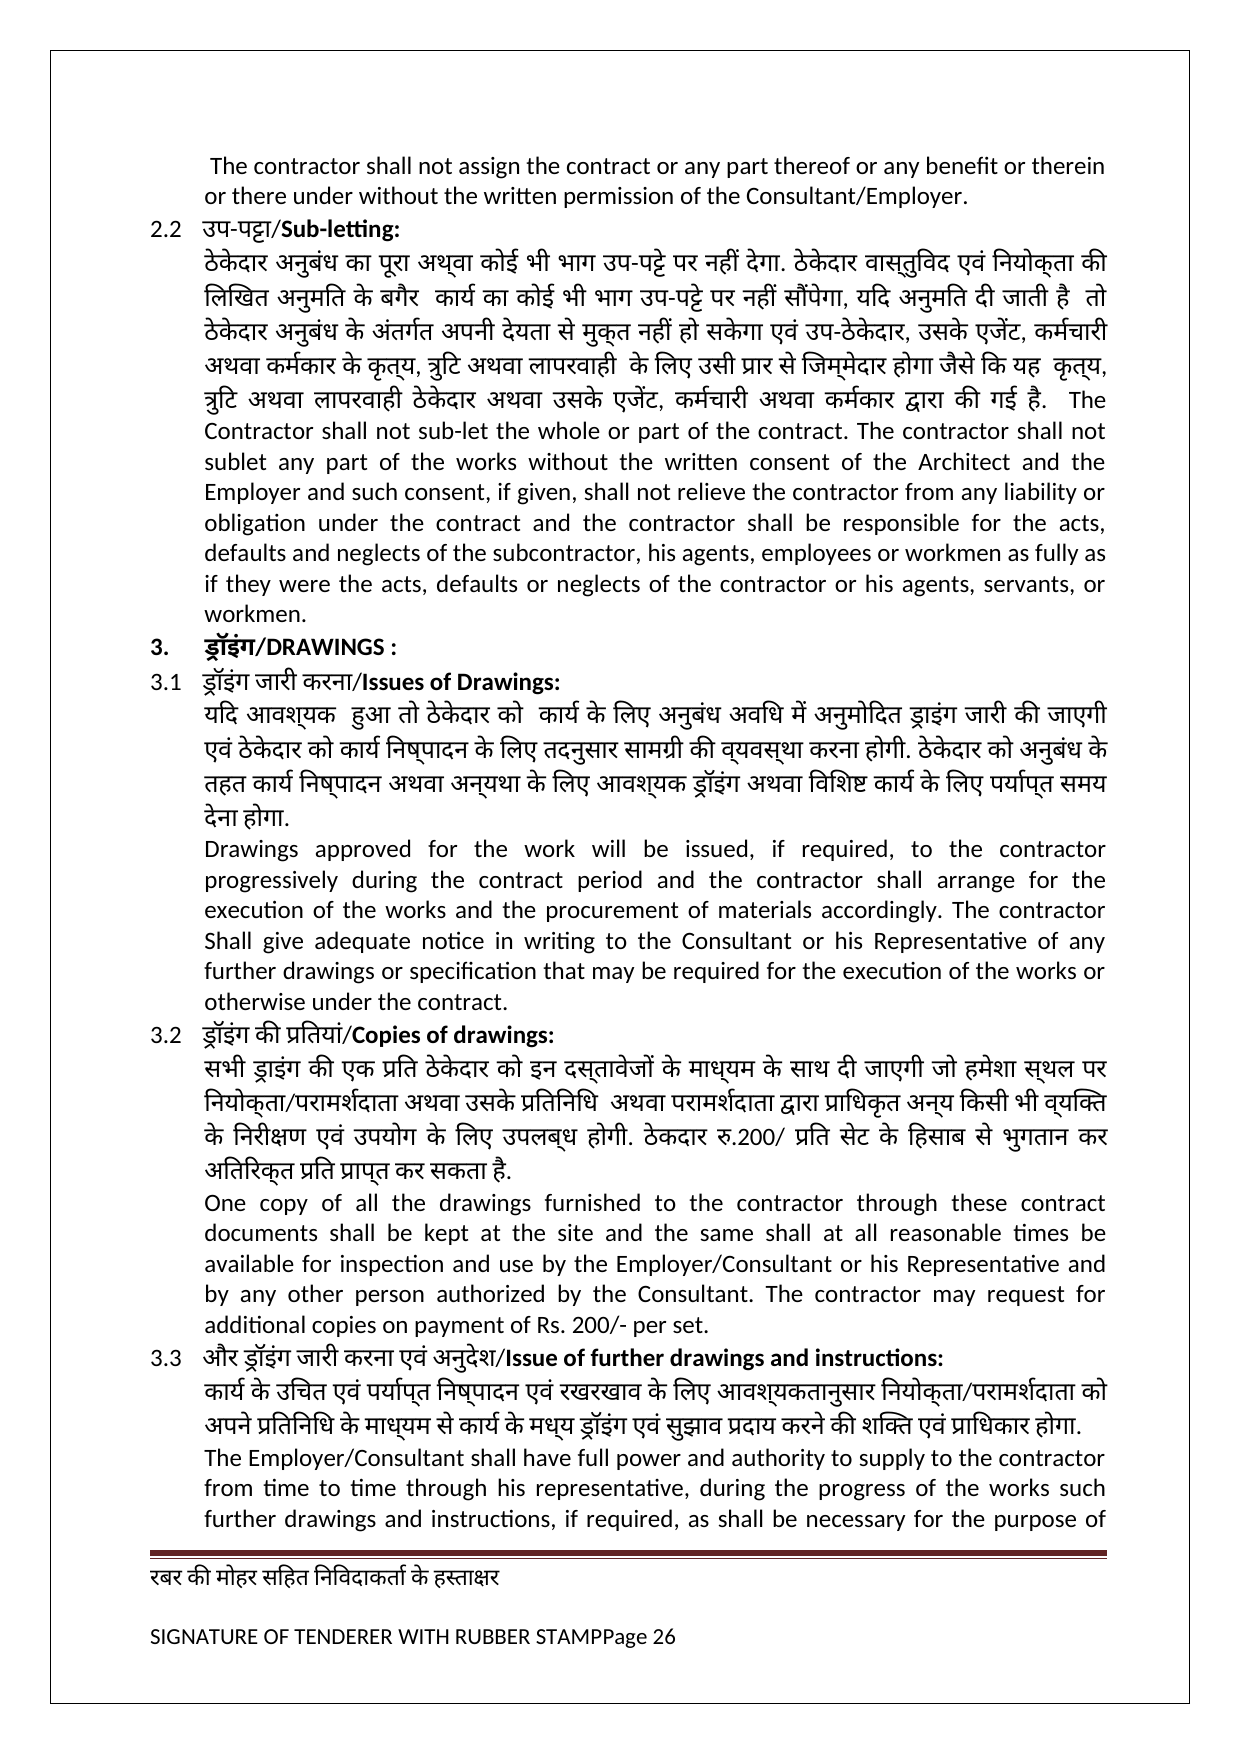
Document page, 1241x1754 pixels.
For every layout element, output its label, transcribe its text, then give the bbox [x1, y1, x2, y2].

text 3.2 ड्रॉइंग की प्रतियां/Copies of drawings: [150, 1017, 1107, 1051]
text कार्य के उचित एवं पर्याप्‍त निष्‍पादन एवं रखरखाव के लिए आवश्‍यकतानुसार नियोक्‍ता/परामर्शदाता को अपने प्रतिनिधि के माध्‍यम से कार्य के मध्‍य ड्रॉइंग एवं सुझाव प्रदाय करने की शक्ति एवं प्राधिकार होगा. [204, 1373, 1107, 1442]
text सभी ड्राइंग की एक प्रति ठेकेदार को इन दस्‍तावेजों के माध्‍यम के साथ दी जाएगी जो हमेशा स्‍थल पर नियोक्‍ता/परामर्शदाता अथवा उसके प्रतिनिधि अथवा परामर्शदाता द्वारा प्राधिकृत अन्‍य किसी भी व्‍यक्ति के निरीक्षण एवं उपयोग के लिए उपलब्‍ध होगी. ठेकदार रु.200/ प्रति सेट के हिसाब से भुगतान कर अतिरिक्‍त प्रति प्राप्‍त कर सकता है. [204, 1051, 1107, 1187]
text 3.1 ड्रॉइंग जारी करना/Issues of Drawings: [150, 663, 1107, 697]
text 2.2 उप-पट्टा/Sub-letting: [150, 211, 1107, 245]
text One copy of all the drawings furnished to the contractor through these contract documents shall be kept at the site and the same shall at all reasonable times be available for inspection and use by the Employer/Consultant or his Representative and by any other person authorized by the Consultant. The contractor may request for additional copies on payment of Rs. 200/- per set. [204, 1187, 1107, 1339]
text 3.3 और ड्रॉइंग जारी करना एवं अनुदेश/Issue of further drawings and instructions: [150, 1339, 1107, 1373]
text The contractor shall not assign the contract or any part thereof or any benefit or therein or there under without the written permission of the Consultant/Employer. [204, 150, 1107, 211]
text ठेकेदार अनुबंध का पूरा अथ्‍वा कोई भी भाग उप-पट्टे पर नहीं देगा. ठेकेदार वास्‍तुविद एवं नियोक्‍ता की लिखित अनुमति के बगैर कार्य का कोई भी भाग उप-पट्टे पर नहीं सौंपेगा, यदि अनुमति दी जाती है तो ठेकेदार अनुबंध के अंतर्गत अपनी देयता से मुक्‍त नहीं हो सकेगा एवं उप-ठेकेदार, उसके एजेंट, कर्मचारी अथवा कर्मकार के कृत्‍य, त्रुटि अथवा लापरवाही के लिए उसी प्रार से जिम्‍मेदार होगा जैसे कि यह कृत्‍य, त्रुटि अथवा लापरवाही ठेकेदार अथवा उसके एजेंट, कर्मचारी अथवा कर्मकार द्वारा की गई है. The Contractor shall not sub-let the whole or part of the contract. The contractor shall not sublet any part of the works without the written consent of the Architect and the Employer and such consent, if given, shall not relieve the contractor from any liability or obligation under the contract and the contractor shall be responsible for the acts, defaults and neglects of the subcontractor, his agents, employees or workmen as fully as if they were the acts, defaults or neglects of the contractor or his agents, servants, or workmen. [204, 245, 1107, 629]
list ड्रॉइंग/DRAWINGS : [150, 629, 1107, 663]
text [204, 1442, 1107, 1533]
text Drawings approved for the work will be issued, if required, to the contractor progressively during the contract period and the contractor shall arrange for the execution of the works and the procurement of materials accordingly. The contractor Shall give adequate notice in writing to the Consultant or his Representative of any further drawings or specification that may be required for the execution of the works or otherwise under the contract. [204, 833, 1107, 1017]
text यदि आवश्‍यक हुआ तो ठेकेदार को कार्य के लिए अनुबंध अवधि में अनुमोदित ड्राइंग जारी की जाएगी एवं ठेकेदार को कार्य निष्‍पादन के लिए तदनुसार सामग्री की व्‍यवस्‍था करना होगी. ठेकेदार को अनुबंध के तहत कार्य निष्‍पादन अथवा अन्‍यथा के लिए आवश्‍यक ड्रॉइंग अथवा विशिष्ट कार्य के लिए पर्याप्‍त समय देना होगा. [204, 697, 1107, 833]
